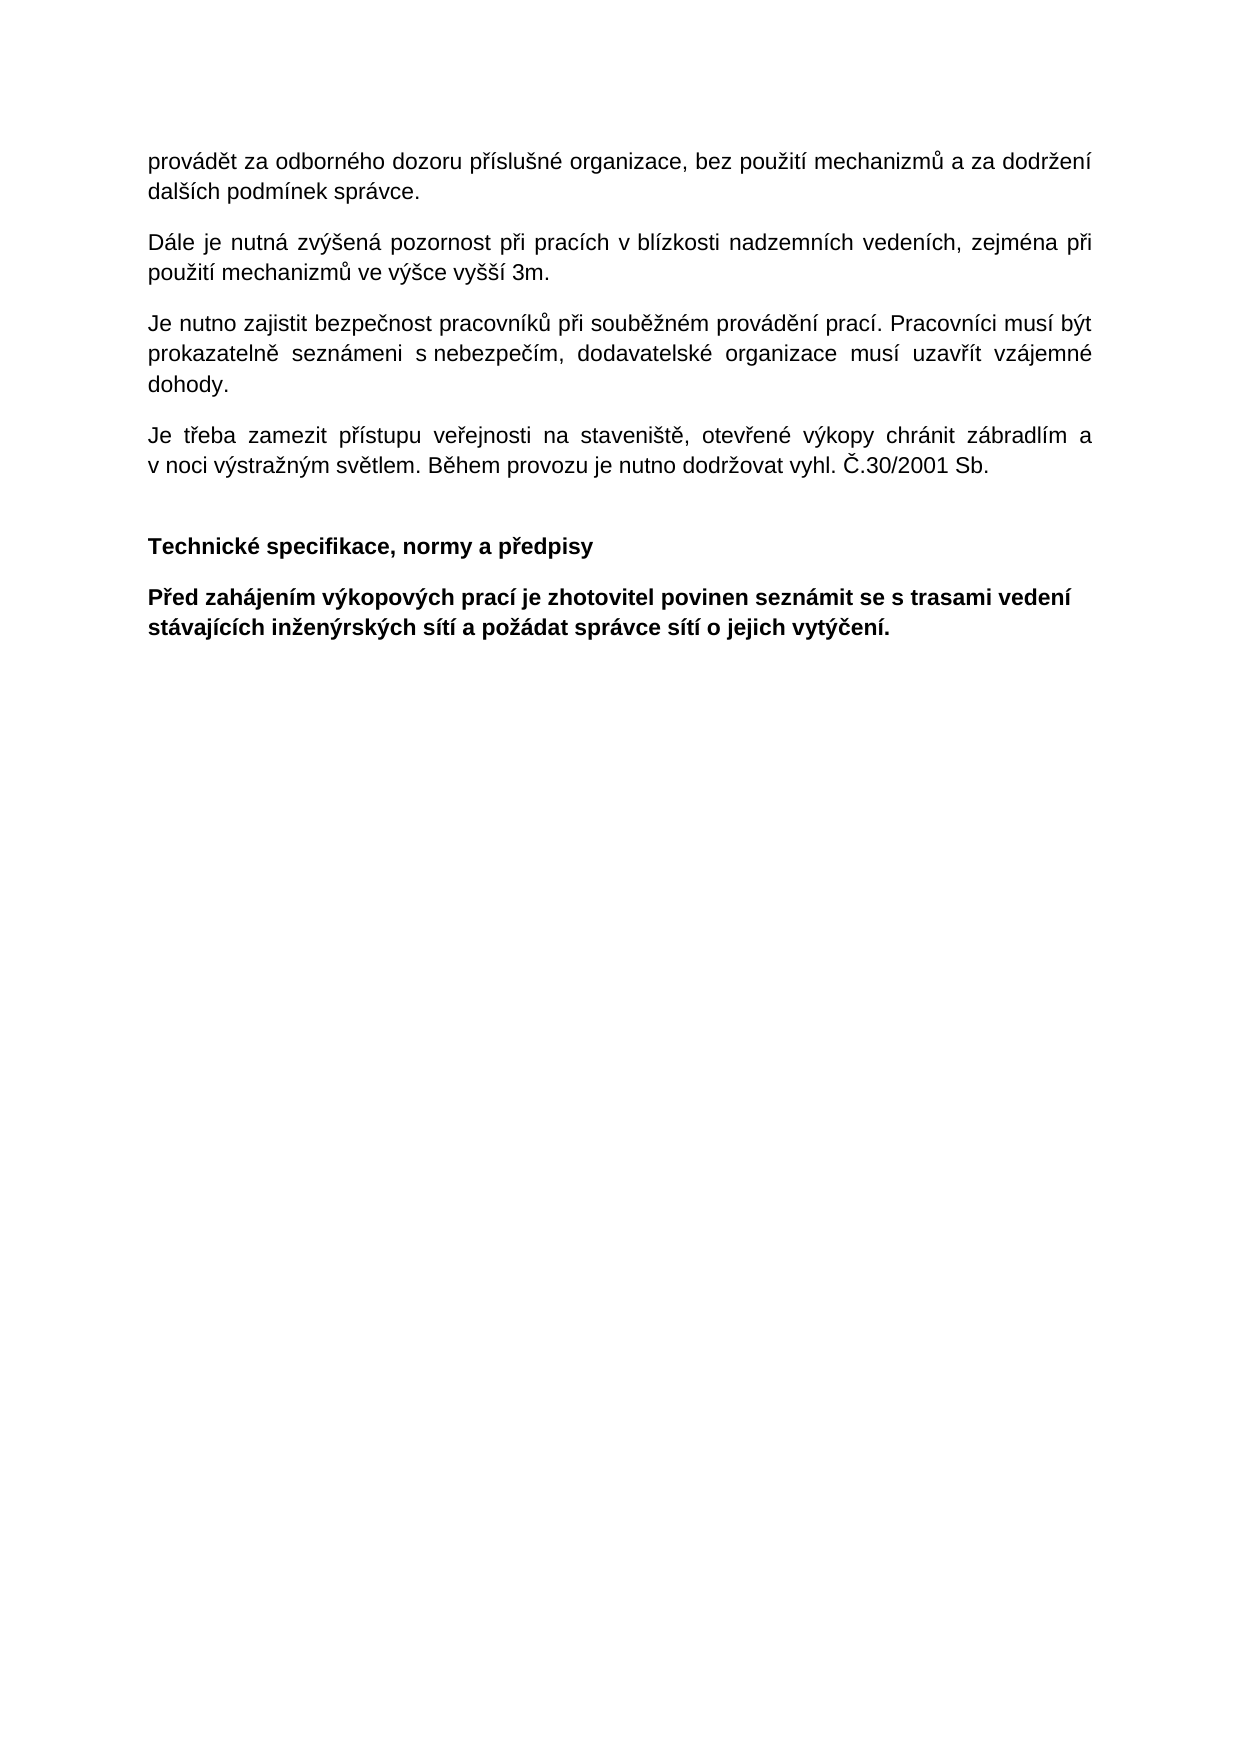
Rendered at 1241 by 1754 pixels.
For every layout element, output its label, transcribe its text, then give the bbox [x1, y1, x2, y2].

text Před zahájením výkopových prací je zhotovitel povinen seznámit se s trasami vedení stávajících inženýrských sítí a požádat správce sítí o jejich vytýčení. [148, 584, 1093, 641]
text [148, 148, 1093, 204]
text Technické specifikace, normy a předpisy [148, 533, 1093, 559]
text Dále je nutná zvýšená pozornost při pracích v blízkosti nadzemních vedeních, zejména při použití mechanizmů ve výšce vyšší 3m. [148, 229, 1093, 285]
text Je třeba zamezit přístupu veřejnosti na staveniště, otevřené výkopy chránit zábradlím a v noci výstražným světlem. Během provozu je nutno dodržovat vyhl. Č.30/2001 Sb. [148, 422, 1093, 478]
text Je nutno zajistit bezpečnost pracovníků při souběžném provádění prací. Pracovníci musí být prokazatelně seznámeni s nebezpečím, dodavatelské organizace musí uzavřít vzájemné dohody. [148, 310, 1093, 397]
